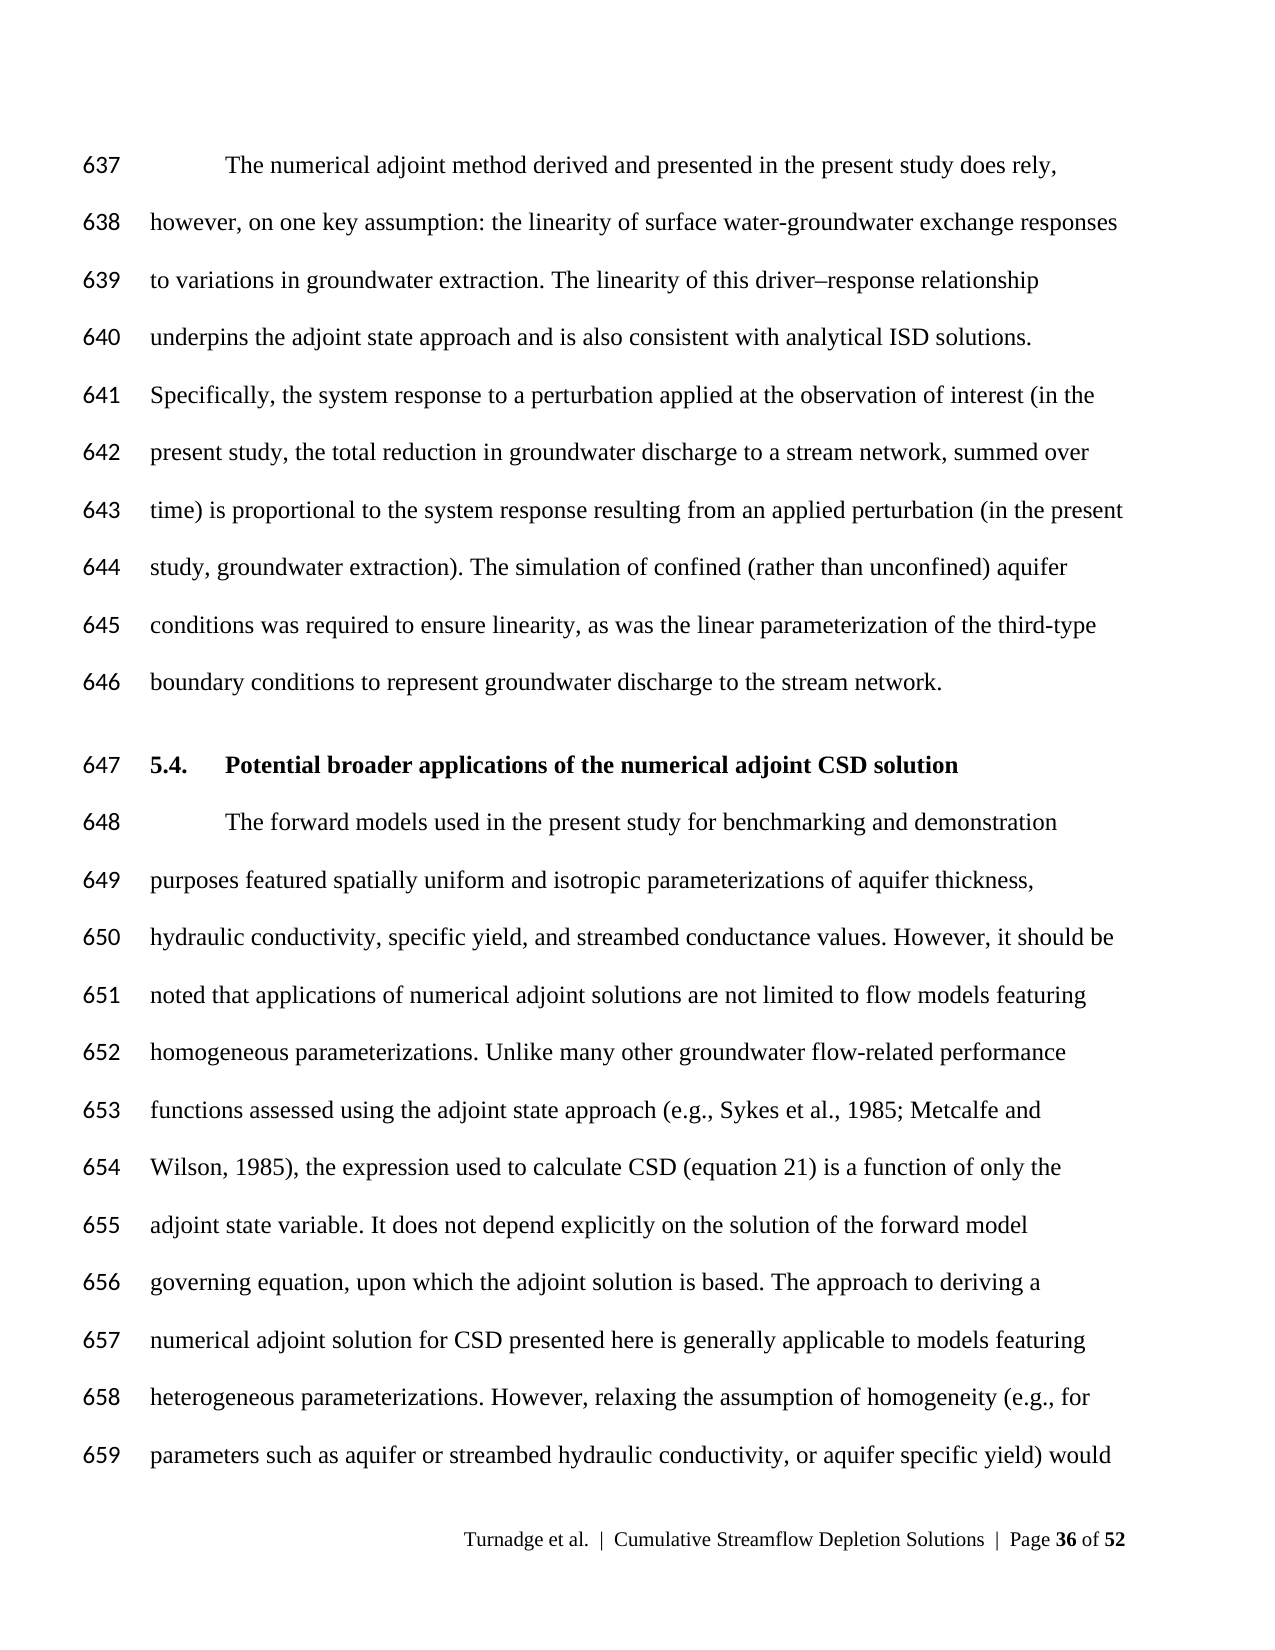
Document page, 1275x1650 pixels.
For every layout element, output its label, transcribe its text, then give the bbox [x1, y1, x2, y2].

text The numerical adjoint method derived and presented in the present study does rely, however, on one key assumption: the linearity of surface water-groundwater exchange responses to variations in groundwater extraction. The linearity of this driver–response relationship underpins the adjoint state approach and is also consistent with analytical ISD solutions. Specifically, the system response to a perturbation applied at the observation of interest (in the present study, the total reduction in groundwater discharge to a stream network, summed over time) is proportional to the system response resulting from an applied perturbation (in the present study, groundwater extraction). The simulation of confined (rather than unconfined) aquifer conditions was required to ensure linearity, as was the linear parameterization of the third-type boundary conditions to represent groundwater discharge to the stream network. [150, 150, 1125, 696]
subtitle Potential broader applications of the numerical adjoint CSD solution [150, 750, 1125, 779]
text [150, 807, 1125, 1469]
